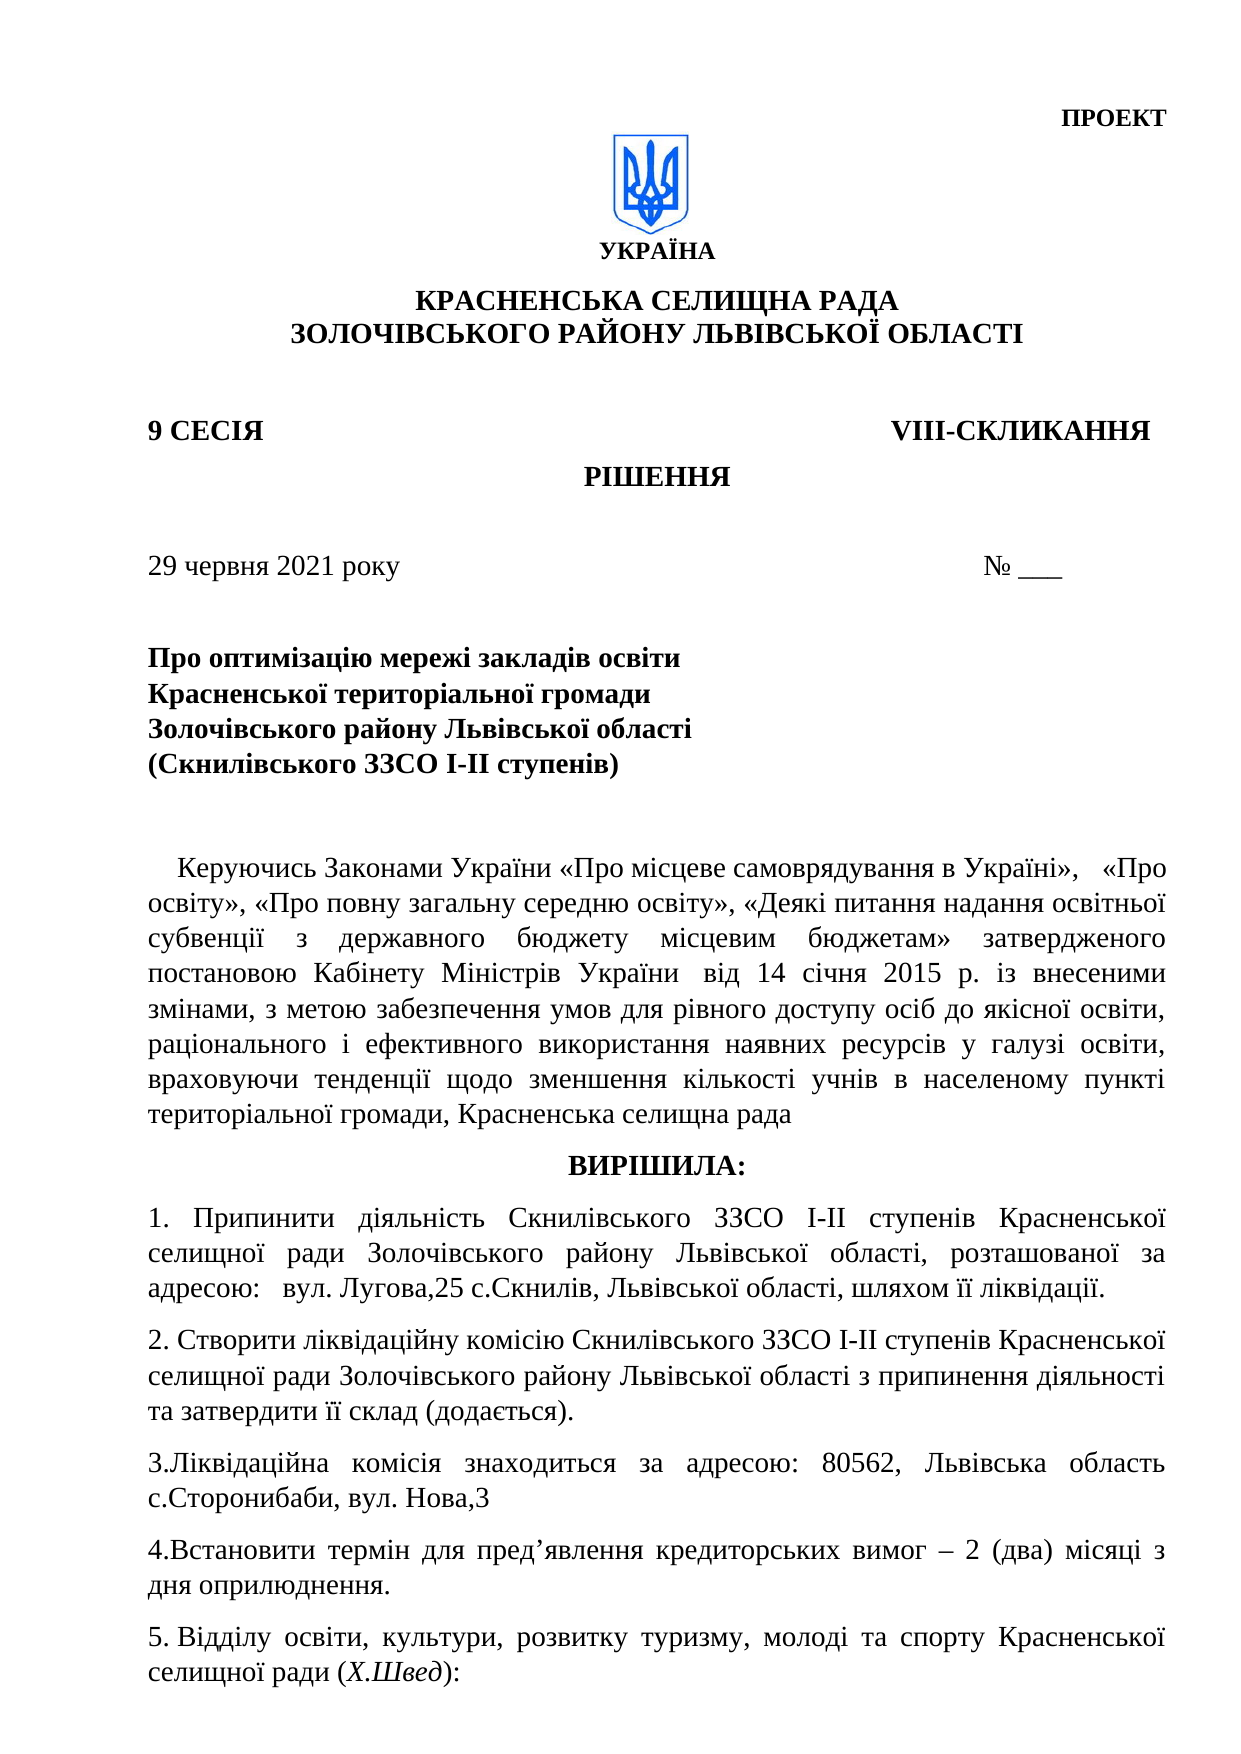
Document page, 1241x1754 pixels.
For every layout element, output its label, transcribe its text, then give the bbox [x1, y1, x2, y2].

text РІШЕННЯ [148, 459, 1167, 492]
picture [611, 131, 689, 235]
text 2. Створити ліквідаційну комісію Скнилівського ЗЗСО I-II ступенів Красненської селищної ради Золочівського району Львівської області з припинення діяльності та затвердити її склад (додається). [148, 1322, 1167, 1426]
text 9 сесія VIII-скликання [148, 413, 1167, 446]
text ЗОЛОЧІВСЬКОГО РАЙОНУ ЛЬВІВСЬКОЇ ОБЛАСТІ [148, 317, 1167, 350]
text 3.Ліквідаційна комісія знаходиться за адресою: 80562, Львівська область с.Сторонибаби, вул. Нова,3 [148, 1445, 1167, 1513]
text 4.Встановити термін для пред’явлення кредиторських вимог – 2 (два) місяці з дня оприлюднення. [148, 1532, 1167, 1601]
text 1. Припинити діяльність Скнилівського ЗЗСО I-II ступенів Красненської селищної ради Золочівського району Львівської області, розташованої за адресою: вул. Лугова,25 с.Скнилів, Львівської області, шляхом її ліквідації. [148, 1200, 1167, 1304]
text Керуючись Законами України «Про місцеве самоврядування в Україні», «Про освіту», «Про повну загальну середню освіту», «Деякі питання надання освітньої субвенції з державного бюджету місцевим бюджетам» затвердженого постановою Кабінету Міністрів України від 14 січня 2015 р. із внесеними змінами, з метою забезпечення умов для рівного доступу осіб до якісної освіти, раціонального і ефективного використання наявних ресурсів у галузі освіти, враховуючи тенденції щодо зменшення кількості учнів в населеному пункті територіальної громади, Красненська селищна рада [148, 850, 1167, 1130]
text Про оптимізацію мережі закладів освіти Красненської територіальної громади Золочівського району Львівської області (Скнилівського ЗЗСО I-II ступенів) [148, 641, 1167, 780]
text КРАСНЕНСЬКА СЕЛИЩНА РАДА [148, 283, 1167, 317]
text 29 червня 2021 року № ___ [148, 548, 1167, 582]
text ВИРІШИЛА: [148, 1148, 1167, 1182]
text 5. Відділу освіти, культури, розвитку туризму, молоді та спорту Красненської селищної ради (Х.Швед): [148, 1619, 1167, 1688]
text ПРОЕКТ [443, 103, 1167, 132]
text Україна [148, 132, 1167, 265]
